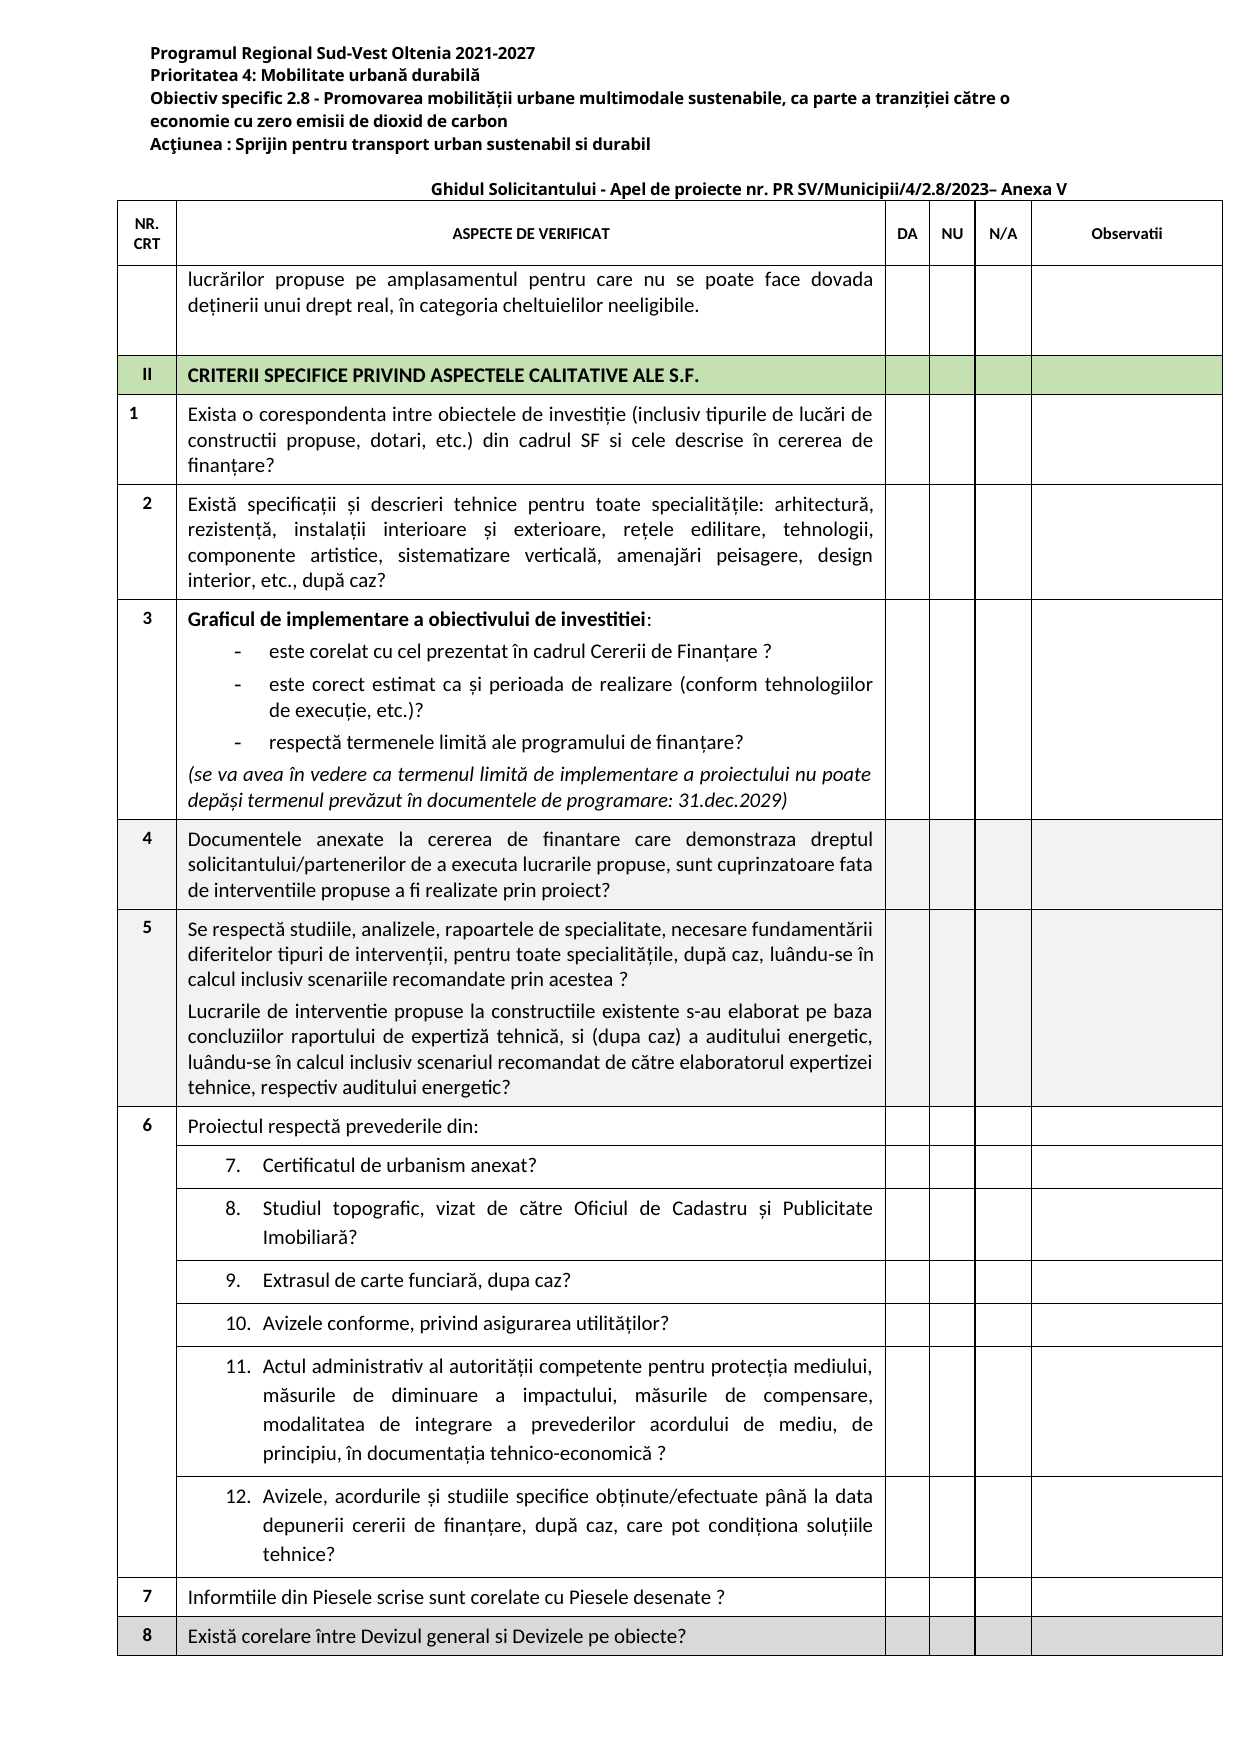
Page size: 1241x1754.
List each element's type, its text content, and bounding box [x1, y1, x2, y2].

table_cell [976, 485, 1031, 599]
table_cell [886, 395, 929, 484]
table_cell [976, 395, 1031, 484]
table_cell [886, 1261, 929, 1303]
table_cell [886, 910, 929, 1106]
table_cell [1032, 485, 1222, 599]
table_header NR. CRT [118, 201, 176, 265]
table_cell [930, 395, 974, 484]
table_cell [886, 1617, 929, 1655]
table_cell 5 [118, 910, 176, 1106]
table_cell [976, 1347, 1031, 1476]
table_cell [930, 820, 974, 908]
table_cell [1032, 266, 1222, 355]
table_cell [886, 266, 929, 355]
table_cell [930, 910, 974, 1106]
table_cell [886, 820, 929, 908]
table_cell Există corelare între Devizul general si Devizele pe obiecte? [177, 1617, 885, 1655]
table_cell Graficul de implementare a obiectivului de investitiei: este corelat cu cel prezentat în cadrul Cererii de Finanţare ? este corect estimat ca și perioada de realizare (conform tehnologiilor de execuție, etc.)? respectă termenele limită ale programului de finanțare? (se va avea în vedere ca termenul limită de implementare a proiectului nu poate depăşi termenul prevăzut în documentele de programare: 31.dec.2029) [177, 600, 885, 819]
table_cell Avizele conforme, privind asigurarea utilităţilor? [177, 1304, 885, 1346]
table_cell [886, 1146, 929, 1188]
table_header NU [930, 201, 974, 265]
table_cell Studiul topografic, vizat de către Oficiul de Cadastru şi Publicitate Imobiliară? [177, 1189, 885, 1260]
table_cell Exista o corespondenta intre obiectele de investiţie (inclusiv tipurile de lucări de constructii propuse, dotari, etc.) din cadrul SF si cele descrise în cererea de finanțare? [177, 395, 885, 484]
table_cell [976, 910, 1031, 1106]
table_cell [976, 1617, 1031, 1655]
table_cell Actul administrativ al autorităţii competente pentru protecţia mediului, măsurile de diminuare a impactului, măsurile de compensare, modalitatea de integrare a prevederilor acordului de mediu, de principiu, în documentaţia tehnico-economică ? [177, 1347, 885, 1476]
table_cell [976, 266, 1031, 355]
table_cell CRITERII SPECIFICE PRIVIND ASPECTELE CALITATIVE ALE S.F. [177, 356, 885, 394]
table_cell Există specificaţii şi descrieri tehnice pentru toate specialitățile: arhitectură, rezistență, instalații interioare şi exterioare, rețele edilitare, tehnologii, componente artistice, sistematizare verticală, amenajări peisagere, design interior, etc., după caz? [177, 485, 885, 599]
table_cell [1032, 820, 1222, 908]
table_cell [930, 1347, 974, 1476]
table_header DA [886, 201, 929, 265]
table_cell [976, 1261, 1031, 1303]
table_cell [1032, 1261, 1222, 1303]
table_header N/A [976, 201, 1031, 265]
table_cell 4 [118, 820, 176, 908]
table_cell [976, 1578, 1031, 1616]
table_cell [976, 1477, 1031, 1577]
table_cell Avizele, acordurile şi studiile specifice obținute/efectuate până la data depunerii cererii de finanțare, după caz, care pot condiţiona soluţiile tehnice? [177, 1477, 885, 1577]
table_cell Proiectul respectă prevederile din: [177, 1107, 885, 1145]
table_cell [930, 1261, 974, 1303]
table_cell 1 [118, 395, 176, 484]
table_cell 6 [118, 1107, 176, 1577]
table_cell II [118, 356, 176, 394]
table_cell [976, 1189, 1031, 1260]
table_cell [1032, 1189, 1222, 1260]
table_cell 3 [118, 600, 176, 819]
table_cell [886, 356, 929, 394]
table_cell [1032, 1304, 1222, 1346]
table_cell [930, 1107, 974, 1145]
table_cell Informtiile din Piesele scrise sunt corelate cu Piesele desenate ? [177, 1578, 885, 1616]
table_cell [1032, 1146, 1222, 1188]
table_cell [886, 600, 929, 819]
table_cell [886, 1477, 929, 1577]
table_cell Documentele anexate la cererea de finantare care demonstraza dreptul solicitantului/partenerilor de a executa lucrarile propuse, sunt cuprinzatoare fata de interventiile propuse a fi realizate prin proiect? [177, 820, 885, 908]
table_cell [930, 1617, 974, 1655]
table_cell [1032, 1617, 1222, 1655]
table_cell [976, 820, 1031, 908]
table_cell [930, 266, 974, 355]
table_cell [886, 1347, 929, 1476]
table_cell [1032, 395, 1222, 484]
table_cell 2 [118, 485, 176, 599]
table_cell [930, 1477, 974, 1577]
table_cell [1032, 356, 1222, 394]
table_cell 8 [118, 1617, 176, 1655]
table_cell [118, 266, 176, 355]
table_cell Se respectă studiile, analizele, rapoartele de specialitate, necesare fundamentării diferitelor tipuri de intervenții, pentru toate specialitățile, după caz, luându-se în calcul inclusiv scenariile recomandate prin acestea ? Lucrarile de interventie propuse la constructiile existente s-au elaborat pe baza concluziilor raportului de expertiză tehnică, si (dupa caz) a auditului energetic, luându-se în calcul inclusiv scenariul recomandat de către elaboratorul expertizei tehnice, respectiv auditului energetic? [177, 910, 885, 1106]
table_cell [976, 1107, 1031, 1145]
table_cell [976, 600, 1031, 819]
table_cell [1032, 1578, 1222, 1616]
table_cell [976, 356, 1031, 394]
table_cell [1032, 1477, 1222, 1577]
table_cell [886, 485, 929, 599]
table_cell [886, 1189, 929, 1260]
table_cell Certificatul de urbanism anexat? [177, 1146, 885, 1188]
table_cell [177, 266, 885, 355]
table_cell [930, 1578, 974, 1616]
table_cell [976, 1146, 1031, 1188]
table_cell [930, 1304, 974, 1346]
table_cell [976, 1304, 1031, 1346]
table_cell [886, 1107, 929, 1145]
table_cell [886, 1304, 929, 1346]
table_cell [930, 1146, 974, 1188]
table_cell Extrasul de carte funciară, dupa caz? [177, 1261, 885, 1303]
table_cell [1032, 1347, 1222, 1476]
table_cell [930, 485, 974, 599]
table_cell [930, 1189, 974, 1260]
table_cell [1032, 910, 1222, 1106]
table_cell [930, 600, 974, 819]
table_header Observatii [1032, 201, 1222, 265]
table_cell [1032, 1107, 1222, 1145]
table_cell [886, 1578, 929, 1616]
table_cell [1032, 600, 1222, 819]
table_cell [930, 356, 974, 394]
table_header ASPECTE DE VERIFICAT [177, 201, 885, 265]
table_cell 7 [118, 1578, 176, 1616]
